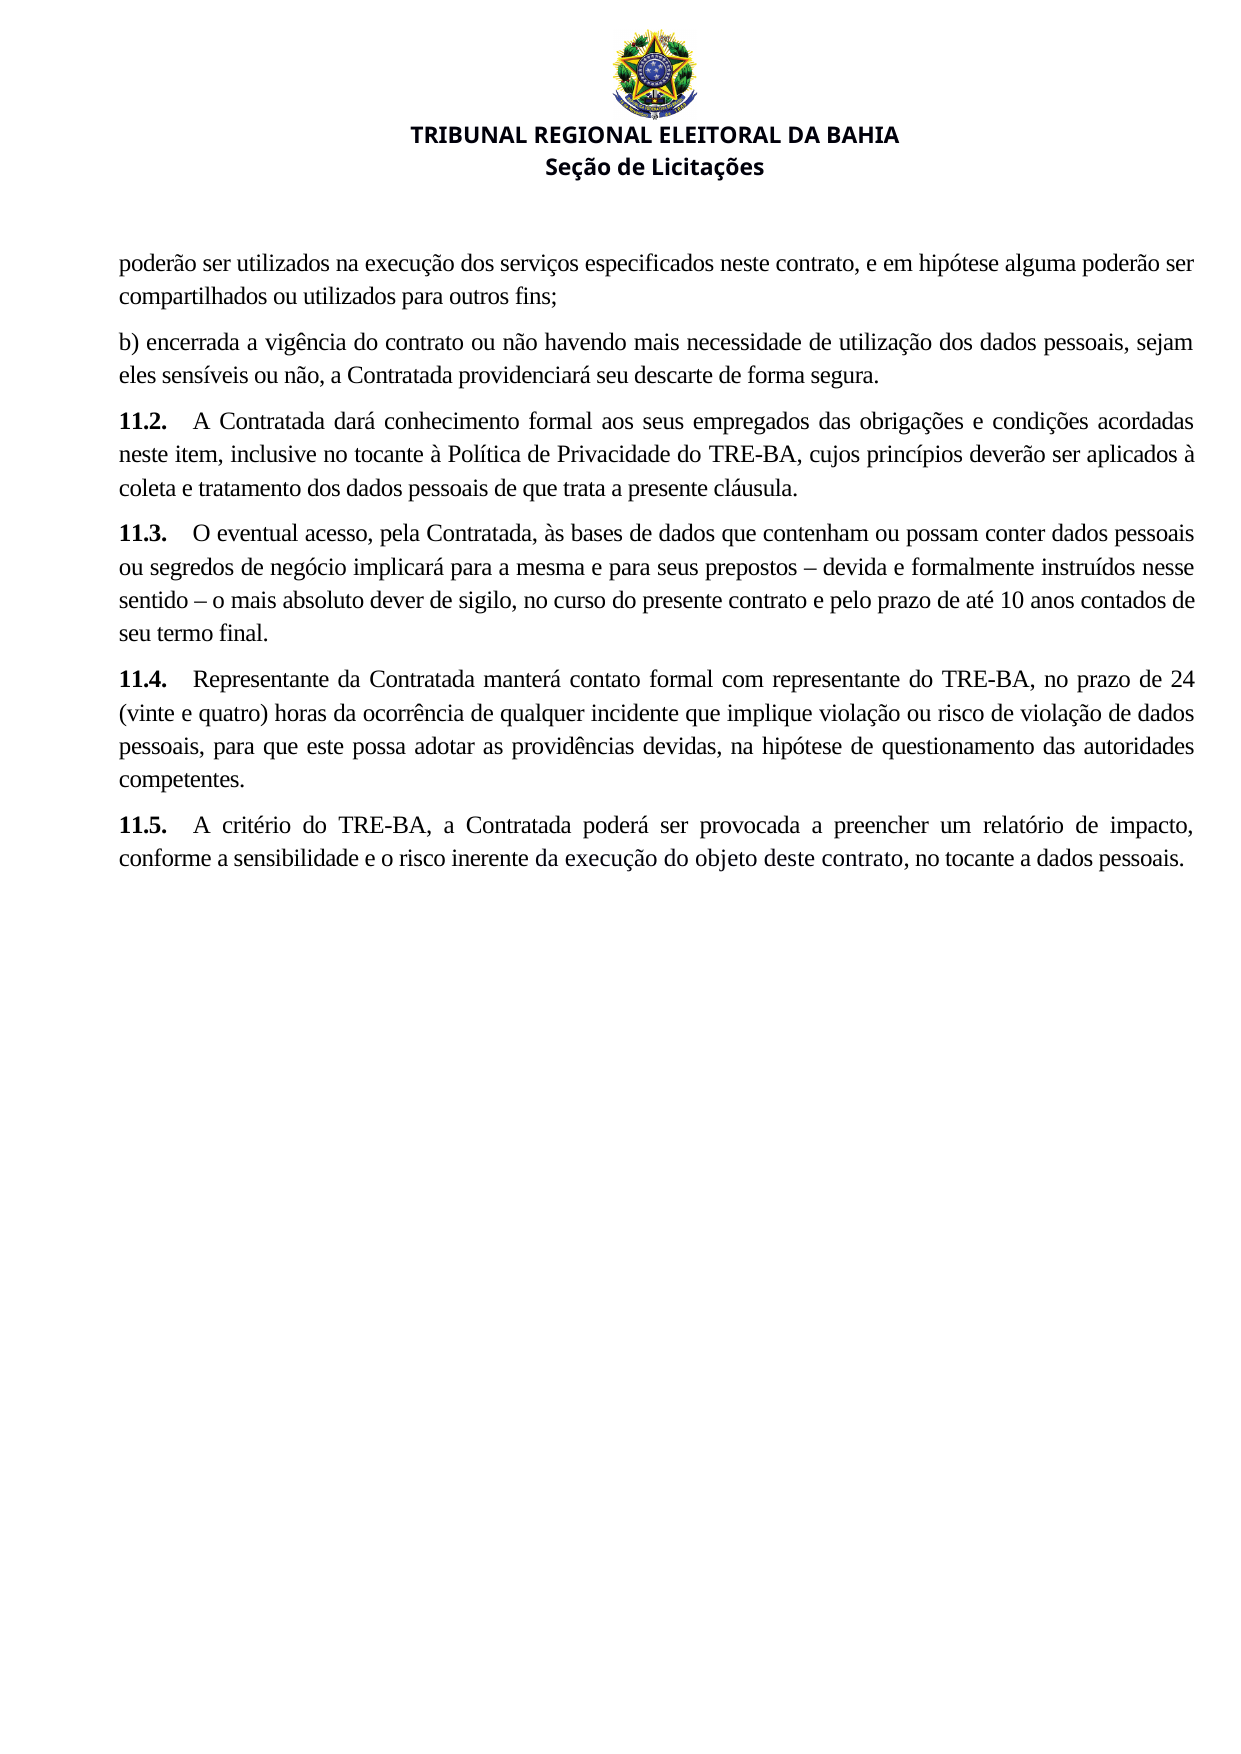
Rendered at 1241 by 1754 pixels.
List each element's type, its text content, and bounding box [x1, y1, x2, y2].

text 11.4. Representante da Contratada manterá contato formal com representante do TRE-BA, no prazo de 24 (vinte e quatro) horas da ocorrência de qualquer incidente que implique violação ou risco de violação de dados pessoais, para que este possa adotar as providências devidas, na hipótese de questionamento das autoridades competentes. [119, 661, 1195, 794]
text b) encerrada a vigência do contrato ou não havendo mais necessidade de utilização dos dados pessoais, sejam eles sensíveis ou não, a Contratada providenciará seu descarte de forma segura. [119, 323, 1195, 390]
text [119, 244, 1195, 311]
text 11.3. O eventual acesso, pela Contratada, às bases de dados que contenham ou possam conter dados pessoais ou segredos de negócio implicará para a mesma e para seus prepostos – devida e formalmente instruídos nesse sentido – o mais absoluto dever de sigilo, no curso do presente contrato e pelo prazo de até 10 anos contados de seu termo final. [119, 515, 1195, 648]
text 11.2. A Contratada dará conhecimento formal aos seus empregados das obrigações e condições acordadas neste item, inclusive no tocante à Política de Privacidade do TRE-BA, cujos princípios deverão ser aplicados à coleta e tratamento dos dados pessoais de que trata a presente cláusula. [119, 403, 1195, 503]
text 11.5. A critério do TRE-BA, a Contratada poderá ser provocada a preencher um relatório de impacto, conforme a sensibilidade e o risco inerente da execução do objeto deste contrato, no tocante a dados pessoais. [119, 807, 1195, 873]
